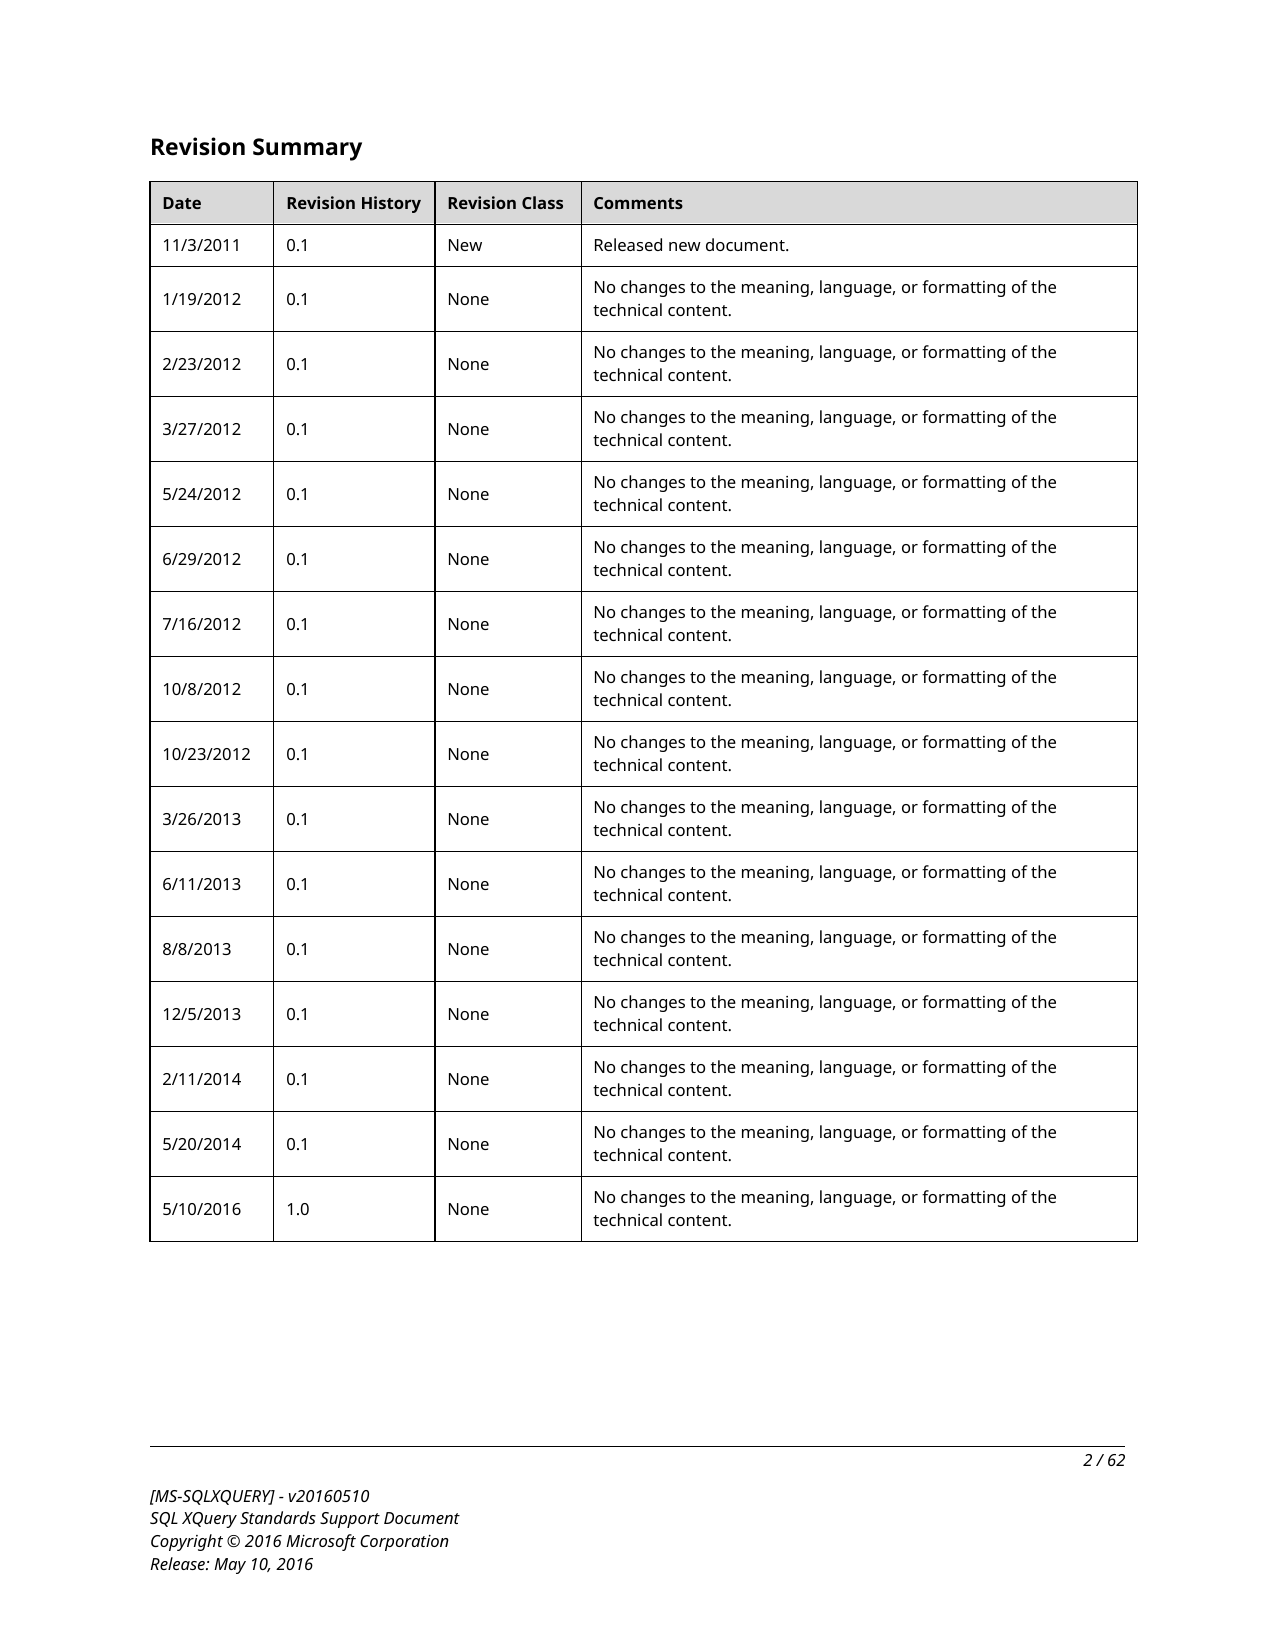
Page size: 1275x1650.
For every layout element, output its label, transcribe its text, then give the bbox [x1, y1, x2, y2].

table_cell 5/24/2012 [151, 462, 273, 526]
table_cell 1/19/2012 [151, 267, 273, 331]
table_cell No changes to the meaning, language, or formatting of the technical content. [582, 1047, 1137, 1111]
table_cell 0.1 [274, 267, 434, 331]
table_cell No changes to the meaning, language, or formatting of the technical content. [582, 462, 1137, 526]
table_cell 0.1 [274, 852, 434, 916]
table_header Comments [582, 182, 1137, 223]
table_cell None [436, 722, 581, 786]
table_cell None [436, 1177, 581, 1241]
table_cell 0.1 [274, 657, 434, 721]
table_cell 0.1 [274, 1112, 434, 1176]
table_cell New [436, 225, 581, 266]
table_cell 6/11/2013 [151, 852, 273, 916]
table_cell None [436, 1112, 581, 1176]
table_cell 0.1 [274, 592, 434, 656]
table_header Date [151, 182, 273, 223]
table_cell No changes to the meaning, language, or formatting of the technical content. [582, 722, 1137, 786]
table_cell 8/8/2013 [151, 917, 273, 981]
table_cell No changes to the meaning, language, or formatting of the technical content. [582, 982, 1137, 1046]
table_cell 5/20/2014 [151, 1112, 273, 1176]
table_cell 0.1 [274, 1047, 434, 1111]
table_cell No changes to the meaning, language, or formatting of the technical content. [582, 1112, 1137, 1176]
table_cell None [436, 462, 581, 526]
table_cell None [436, 787, 581, 851]
table_cell No changes to the meaning, language, or formatting of the technical content. [582, 657, 1137, 721]
table_cell 0.1 [274, 225, 434, 266]
table_cell 6/29/2012 [151, 527, 273, 591]
table_cell 0.1 [274, 982, 434, 1046]
table_cell None [436, 1047, 581, 1111]
text Revision Summary [150, 131, 1125, 162]
table_cell 11/3/2011 [151, 225, 273, 266]
table_cell None [436, 267, 581, 331]
table_cell 1.0 [274, 1177, 434, 1241]
table_cell No changes to the meaning, language, or formatting of the technical content. [582, 1177, 1137, 1241]
table_cell 0.1 [274, 787, 434, 851]
table_cell None [436, 982, 581, 1046]
table_cell 5/10/2016 [151, 1177, 273, 1241]
table_cell 0.1 [274, 527, 434, 591]
table_cell None [436, 592, 581, 656]
table_cell No changes to the meaning, language, or formatting of the technical content. [582, 592, 1137, 656]
table_cell None [436, 852, 581, 916]
table_cell None [436, 397, 581, 461]
table_cell None [436, 657, 581, 721]
table_header Revision Class [436, 182, 581, 223]
table_cell No changes to the meaning, language, or formatting of the technical content. [582, 852, 1137, 916]
table_cell 0.1 [274, 397, 434, 461]
table_cell 7/16/2012 [151, 592, 273, 656]
table_cell 2/11/2014 [151, 1047, 273, 1111]
table_cell None [436, 917, 581, 981]
table_cell No changes to the meaning, language, or formatting of the technical content. [582, 787, 1137, 851]
table_cell 12/5/2013 [151, 982, 273, 1046]
table_cell 0.1 [274, 917, 434, 981]
table_cell 0.1 [274, 332, 434, 396]
table_cell No changes to the meaning, language, or formatting of the technical content. [582, 267, 1137, 331]
table_cell No changes to the meaning, language, or formatting of the technical content. [582, 397, 1137, 461]
table_header Revision History [274, 182, 434, 223]
table_cell None [436, 527, 581, 591]
table_cell 10/23/2012 [151, 722, 273, 786]
table_cell 2/23/2012 [151, 332, 273, 396]
table_cell 0.1 [274, 722, 434, 786]
table_cell None [436, 332, 581, 396]
table_cell No changes to the meaning, language, or formatting of the technical content. [582, 527, 1137, 591]
table_cell 10/8/2012 [151, 657, 273, 721]
table_cell 0.1 [274, 462, 434, 526]
table_cell Released new document. [582, 225, 1137, 266]
table_cell No changes to the meaning, language, or formatting of the technical content. [582, 917, 1137, 981]
table_cell No changes to the meaning, language, or formatting of the technical content. [582, 332, 1137, 396]
table_cell 3/26/2013 [151, 787, 273, 851]
table_cell 3/27/2012 [151, 397, 273, 461]
